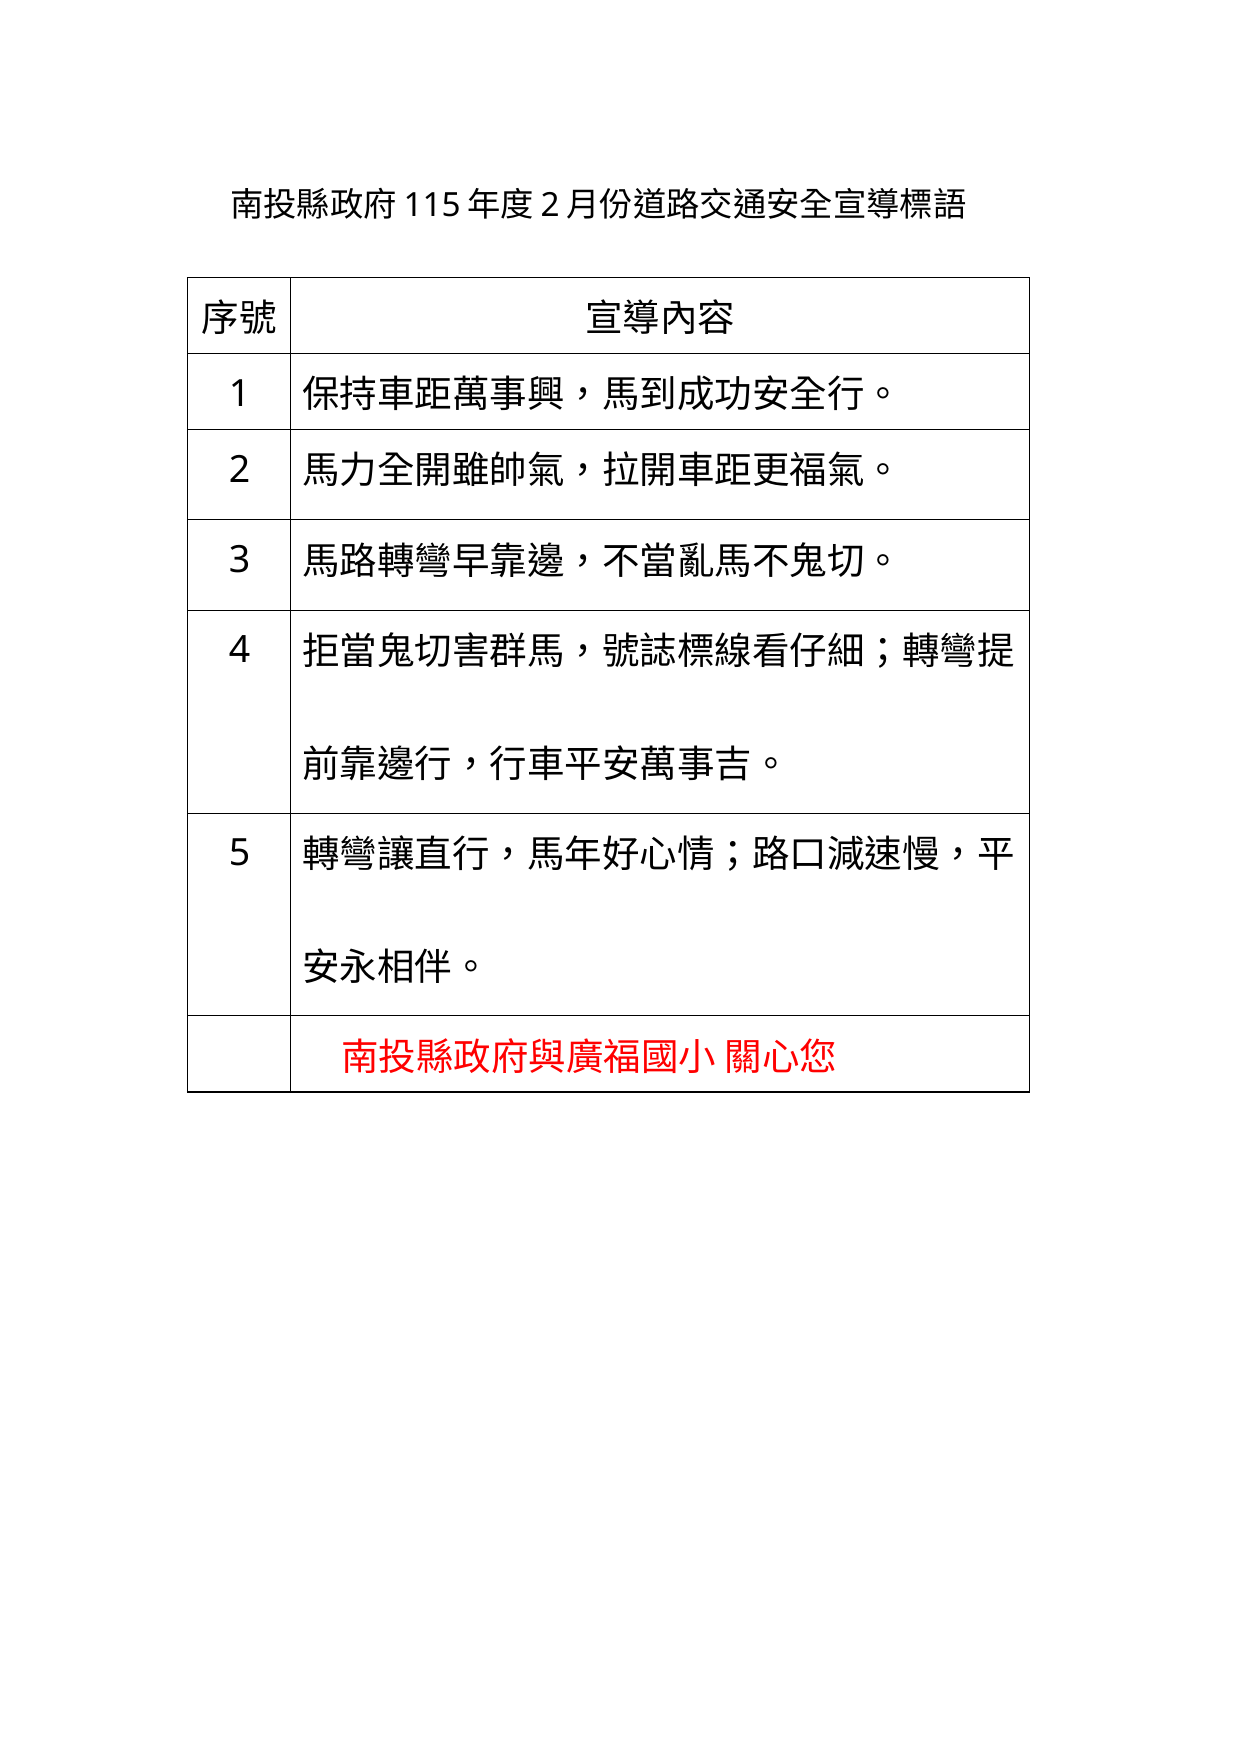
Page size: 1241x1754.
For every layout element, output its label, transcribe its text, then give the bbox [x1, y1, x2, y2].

table_cell 保持車距萬事興，馬到成功安全行。 [291, 354, 1029, 429]
table_cell 南投縣政府與廣福國小 關心您 [291, 1016, 1029, 1091]
table_header 序號 [188, 278, 290, 353]
list 南投縣政府115年度2月份道路交通安全宣導標語 [143, 164, 1053, 239]
table_header 宣導內容 [291, 278, 1029, 353]
table_cell 2 [188, 430, 290, 519]
table_cell 4 [188, 611, 290, 812]
table_cell [188, 1016, 290, 1091]
table_cell 轉彎讓直行，馬年好心情；路口減速慢，平安永相伴。 [291, 814, 1029, 1015]
table_cell 3 [188, 520, 290, 610]
table_cell 5 [188, 814, 290, 1015]
table_cell 拒當鬼切害群馬，號誌標線看仔細；轉彎提前靠邊行，行車平安萬事吉。 [291, 611, 1029, 812]
table_cell 馬力全開雖帥氣，拉開車距更福氣。 [291, 430, 1029, 519]
table_cell 1 [188, 354, 290, 429]
table_cell 馬路轉彎早靠邊，不當亂馬不鬼切。 [291, 520, 1029, 610]
